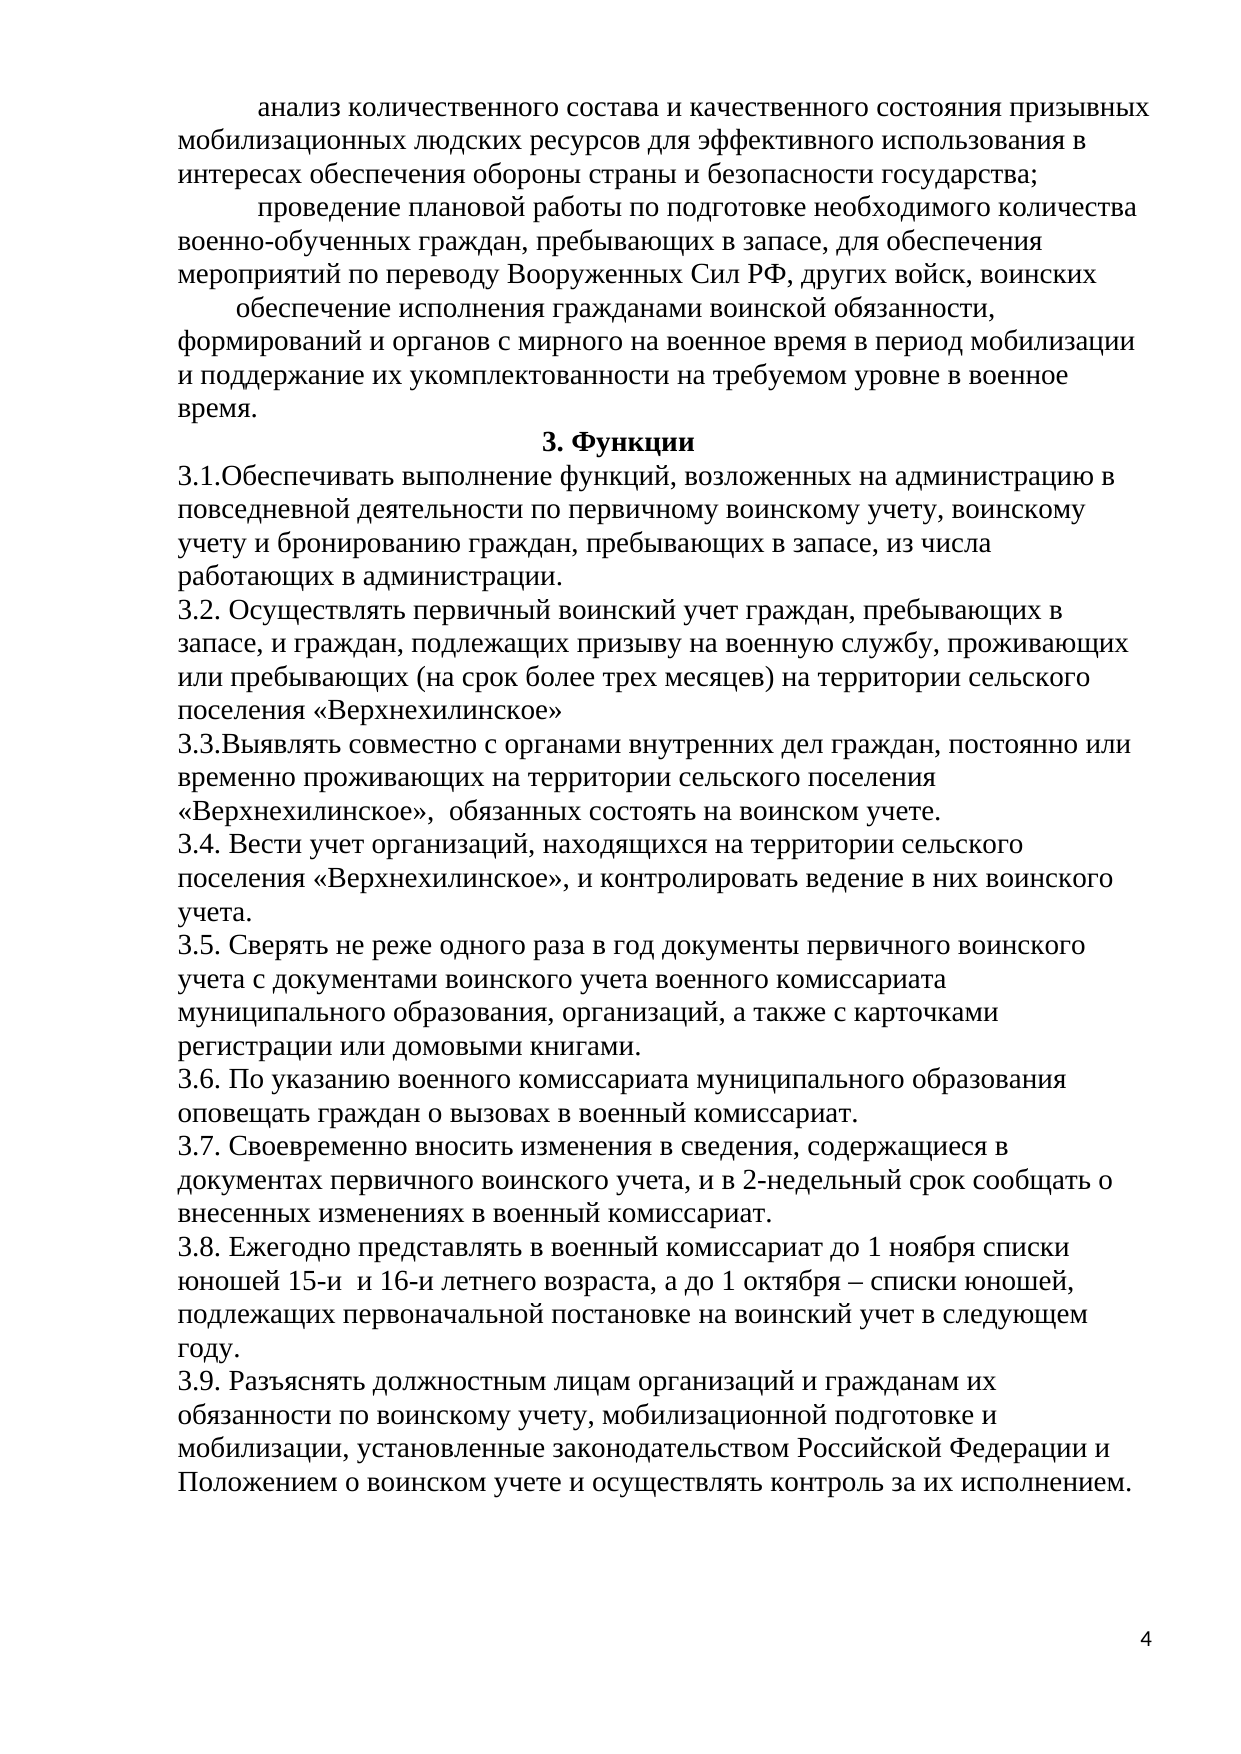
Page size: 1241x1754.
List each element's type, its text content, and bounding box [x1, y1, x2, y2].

text 3.5. Сверять не реже одного раза в год документы первичного воинского учета с документами воинского учета военного комиссариата муниципального образования, организаций, а также с карточками регистрации или домовыми книгами. [177, 927, 1152, 1061]
text 3.2. Осуществлять первичный воинский учет граждан, пребывающих в запасе, и граждан, подлежащих призыву на военную службу, проживающих или пребывающих (на срок более трех месяцев) на территории сельского поселения «Верхнехилинское» [177, 592, 1152, 726]
text 3.3.Выявлять совместно с органами внутренних дел граждан, постоянно или временно проживающих на территории сельского поселения «Верхнехилинское», обязанных состоять на воинском учете. [177, 726, 1152, 827]
text 3.6. По указанию военного комиссариата муниципального образования оповещать граждан о вызовах в военный комиссариат. [177, 1061, 1152, 1128]
text 3.4. Вести учет организаций, находящихся на территории сельского поселения «Верхнехилинское», и контролировать ведение в них воинского учета. [177, 827, 1152, 927]
text 3. Функции [177, 424, 1152, 458]
text 3.1.Обеспечивать выполнение функций, возложенных на администрацию в повседневной деятельности по первичному воинскому учету, воинскому учету и бронированию граждан, пребывающих в запасе, из числа работающих в администрации. [177, 458, 1152, 592]
text 3.9. Разъяснять должностным лицам организаций и гражданам их обязанности по воинскому учету, мобилизационной подготовке и мобилизации, установленные законодательством Российской Федерации и Положением о воинском учете и осуществлять контроль за их исполнением. [177, 1363, 1152, 1497]
text проведение плановой работы по подготовке необходимого количества военно-обученных граждан, пребывающих в запасе, для обеспечения мероприятий по переводу Вооруженных Сил РФ, других войск, воинских [177, 189, 1152, 290]
text 3.7. Своевременно вносить изменения в сведения, содержащиеся в документах первичного воинского учета, и в 2-недельный срок сообщать о внесенных изменениях в военный комиссариат. [177, 1128, 1152, 1229]
text анализ количественного состава и качественного состояния призывных мобилизационных людских ресурсов для эффективного использования в интересах обеспечения обороны страны и безопасности государства; [177, 89, 1152, 189]
text обеспечение исполнения гражданами воинской обязанности, формирований и органов с мирного на военное время в период мобилизации и поддержание их укомплектованности на требуемом уровне в военное время. [177, 290, 1152, 424]
text 3.8. Ежегодно представлять в военный комиссариат до 1 ноября списки юношей 15-и и 16-и летнего возраста, а до 1 октября – списки юношей, подлежащих первоначальной постановке на воинский учет в следующем году. [177, 1229, 1152, 1363]
